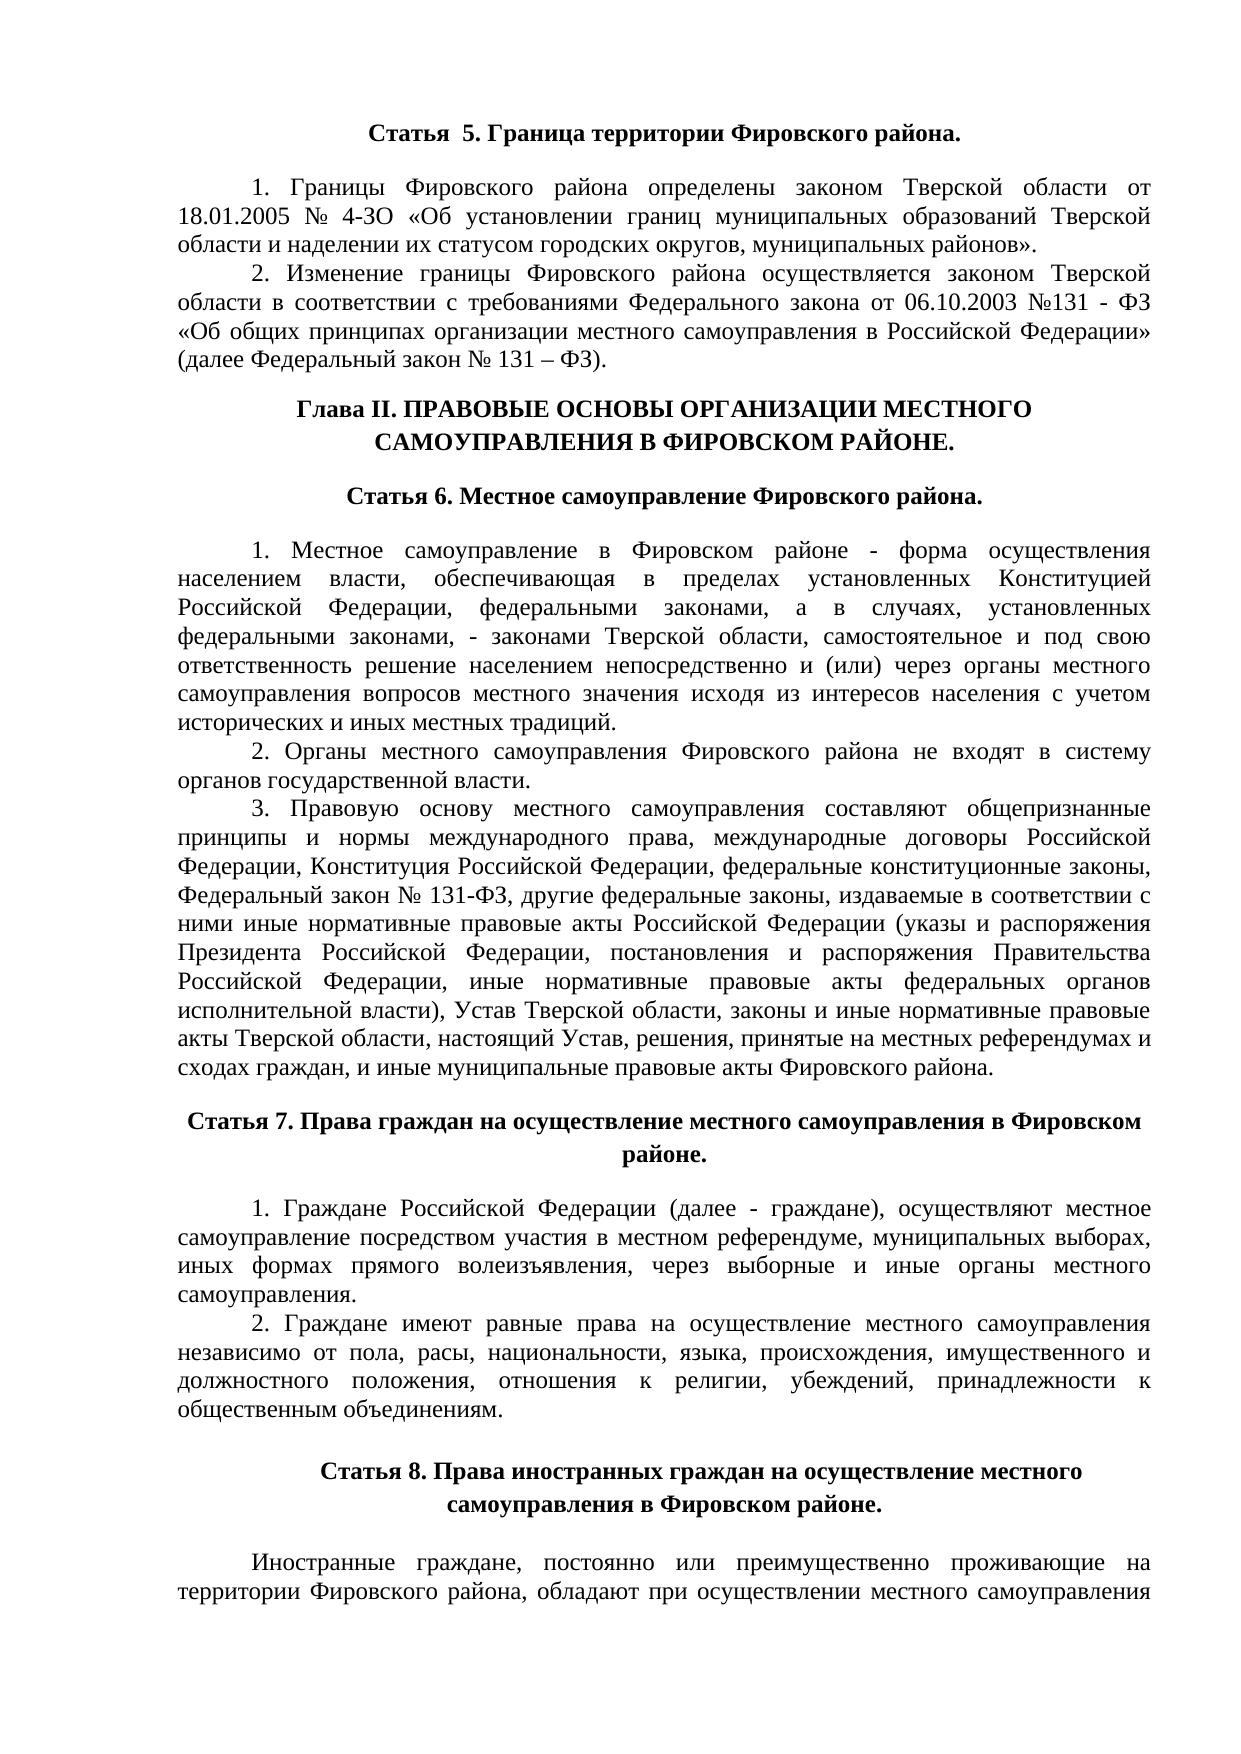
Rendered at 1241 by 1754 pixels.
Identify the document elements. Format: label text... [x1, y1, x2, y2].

text Статья 7. Права граждан на осуществление местного самоуправления в Фировском районе. [177, 1106, 1152, 1168]
text 3. Правовую основу местного самоуправления составляют общепризнанные принципы и нормы международного права, международные договоры Российской Федерации, Конституция Российской Федерации, федеральные конституционные законы, Федеральный закон № 131-ФЗ, другие федеральные законы, издаваемые в соответствии с ними иные нормативные правовые акты Российской Федерации (указы и распоряжения Президента Российской Федерации, постановления и распоряжения Правительства Российской Федерации, иные нормативные правовые акты федеральных органов исполнительной власти), Устав Тверской области, законы и иные нормативные правовые акты Тверской области, настоящий Устав, решения, принятые на местных референдумах и сходах граждан, и иные муниципальные правовые акты Фировского района. [177, 793, 1152, 1081]
text Статья 6. Местное самоуправление Фировского района. [177, 481, 1152, 510]
text Статья 5. Граница территории Фировского района. [177, 118, 1152, 147]
text 2. Изменение границы Фировского района осуществляется законом Тверской области в соответствии с требованиями Федерального закона от 06.10.2003 №131 - ФЗ «Об общих принципах организации местного самоуправления в Российской Федерации» (далее Федеральный закон № 131 – ФЗ). [177, 258, 1152, 373]
text 1. Границы Фировского района определены законом Тверской области от 18.01.2005 № 4-ЗО «Об установлении границ муниципальных образований Тверской области и наделении их статусом городских округов, муниципальных районов». [177, 172, 1152, 258]
text 1. Граждане Российской Федерации (далее - граждане), осуществляют местное самоуправление посредством участия в местном референдуме, муниципальных выборах, иных формах прямого волеизъявления, через выборные и иные органы местного самоуправления. [177, 1193, 1152, 1308]
text Статья 8. Права иностранных граждан на осуществление местного самоуправления в Фировском районе. [177, 1456, 1152, 1518]
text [177, 1547, 1152, 1604]
text Глава II. ПРАВОВЫЕ ОСНОВЫ ОРГАНИЗАЦИИ МЕСТНОГО САМОУПРАВЛЕНИЯ В ФИРОВСКОМ РАЙОНЕ. [177, 394, 1152, 456]
text 2. Органы местного самоуправления Фировского района не входят в систему органов государственной власти. [177, 736, 1152, 793]
text 1. Местное самоуправление в Фировском районе - форма осуществления населением власти, обеспечивающая в пределах установленных Конституцией Российской Федерации, федеральными законами, а в случаях, установленных федеральными законами, - законами Тверской области, самостоятельное и под свою ответственность решение населением непосредственно и (или) через органы местного самоуправления вопросов местного значения исходя из интересов населения с учетом исторических и иных местных традиций. [177, 535, 1152, 736]
text 2. Граждане имеют равные права на осуществление местного самоуправления независимо от пола, расы, национальности, языка, происхождения, имущественного и должностного положения, отношения к религии, убеждений, принадлежности к общественным объединениям. [177, 1308, 1152, 1423]
